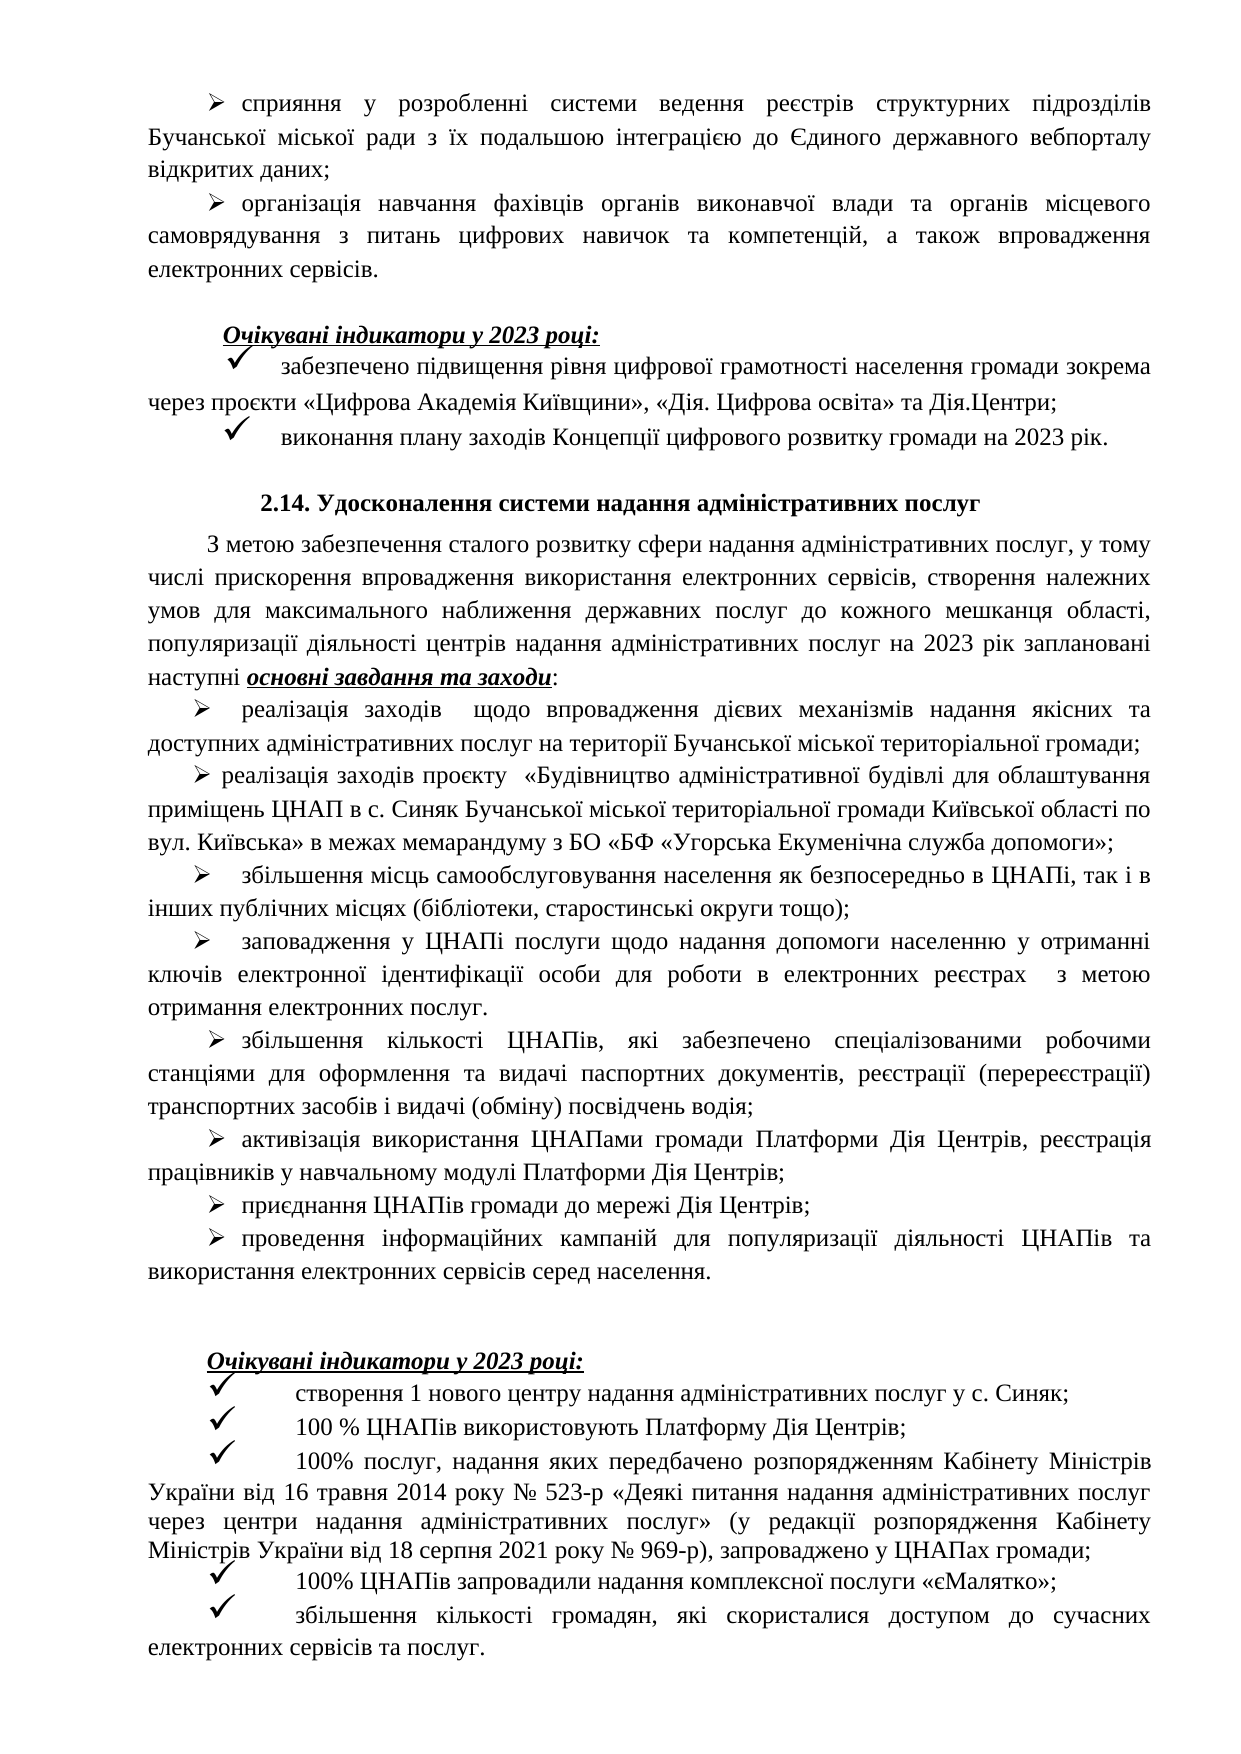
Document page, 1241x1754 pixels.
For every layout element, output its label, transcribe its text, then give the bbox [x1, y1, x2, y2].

list збільшення кількості громадян, які скористалися доступом до сучасних електронних сервісів та послуг. [148, 1598, 1152, 1661]
list організація навчання фахівців органів виконавчої влади та органів місцевого самоврядування з питань цифрових навичок та компетенцій, а також впровадження електронних сервісів. [148, 188, 1152, 282]
list збільшення місць самообслуговування населення як безпосередньо в ЦНАПі, так і в інших публічних місцях (бібліотеки, старостинські округи тощо); [148, 860, 1152, 921]
list створення 1 нового центру надання адміністративних послуг у с. Синяк; [148, 1375, 1152, 1409]
list збільшення кількості ЦНАПів, які забезпечено спеціалізованими робочими станціями для оформлення та видачі паспортних документів, реєстрації (перереєстрації) транспортних засобів і видачі (обміну) посвідчень водія; [148, 1025, 1152, 1119]
text З метою забезпечення сталого розвитку сфери надання адміністративних послуг, у тому числі прискорення впровадження використання електронних сервісів, створення належних умов для максимального наближення державних послуг до кожного мешканця області, популяризації діяльності центрів надання адміністративних послуг на 2023 рік заплановані наступні основні завдання та заходи: [148, 529, 1152, 690]
list активізація використання ЦНАПами громади Платформи Дія Центрів, реєстрація працівників у навчальному модулі Платформи Дія Центрів; [148, 1124, 1152, 1186]
subtitle 2.14. Удосконалення системи надання адміністративних послуг [260, 488, 1152, 517]
list заповадження у ЦНАПі послуги щодо надання допомоги населенню у отриманні ключів електронної ідентифікації особи для роботи в електронних реєстрах з метою отримання електронних послуг. [148, 926, 1152, 1021]
list приєднання ЦНАПів громади до мережі Дія Центрів; [148, 1190, 1152, 1219]
list 100% ЦНАПів запровадили надання комплексної послуги «єМалятко»; [148, 1564, 1152, 1598]
list 100 % ЦНАПів використовують Платформу Дія Центрів; [148, 1409, 1152, 1443]
list реалізація заходів щодо впровадження дієвих механізмів надання якісних та доступних адміністративних послуг на території Бучанської міської територіальної громади; [148, 694, 1152, 756]
list виконання плану заходів Концепції цифрового розвитку громади на 2023 рік. [148, 420, 1152, 454]
list сприяння у розробленні системи ведення реєстрів структурних підрозділів Бучанської міської ради з їх подальшою інтеграцією до Єдиного державного вебпорталу відкритих даних; [148, 88, 1152, 183]
list реалізація заходів проєкту «Будівництво адміністративної будівлі для облаштування приміщень ЦНАП в с. Синяк Бучанської міської територіальної громади Київської області по вул. Київська» в межах мемарандуму з БО «БФ «Угорська Екуменічна служба допомоги»; [148, 761, 1152, 855]
text Очікувані індикатори у 2023 році: [148, 320, 1152, 348]
list забезпечено підвищення рівня цифрової грамотності населення громади зокрема через проєкти «Цифрова Академія Київщини», «Дія. Цифрова освіта» та Дія.Центри; [148, 348, 1152, 416]
text Очікувані індикатори у 2023 році: [148, 1346, 1152, 1375]
list 100% послуг, надання яких передбачено розпорядженням Кабінету Міністрів України від 16 травня 2014 року № 523-р «Деякі питання надання адміністративних послуг через центри надання адміністративних послуг» (у редакції розпорядження Кабінету Міністрів України від 18 серпня 2021 року № 969-р), запроваджено у ЦНАПах громади; [148, 1443, 1152, 1564]
list проведення інформаційних кампаній для популяризації діяльності ЦНАПів та використання електронних сервісів серед населення. [148, 1223, 1152, 1285]
